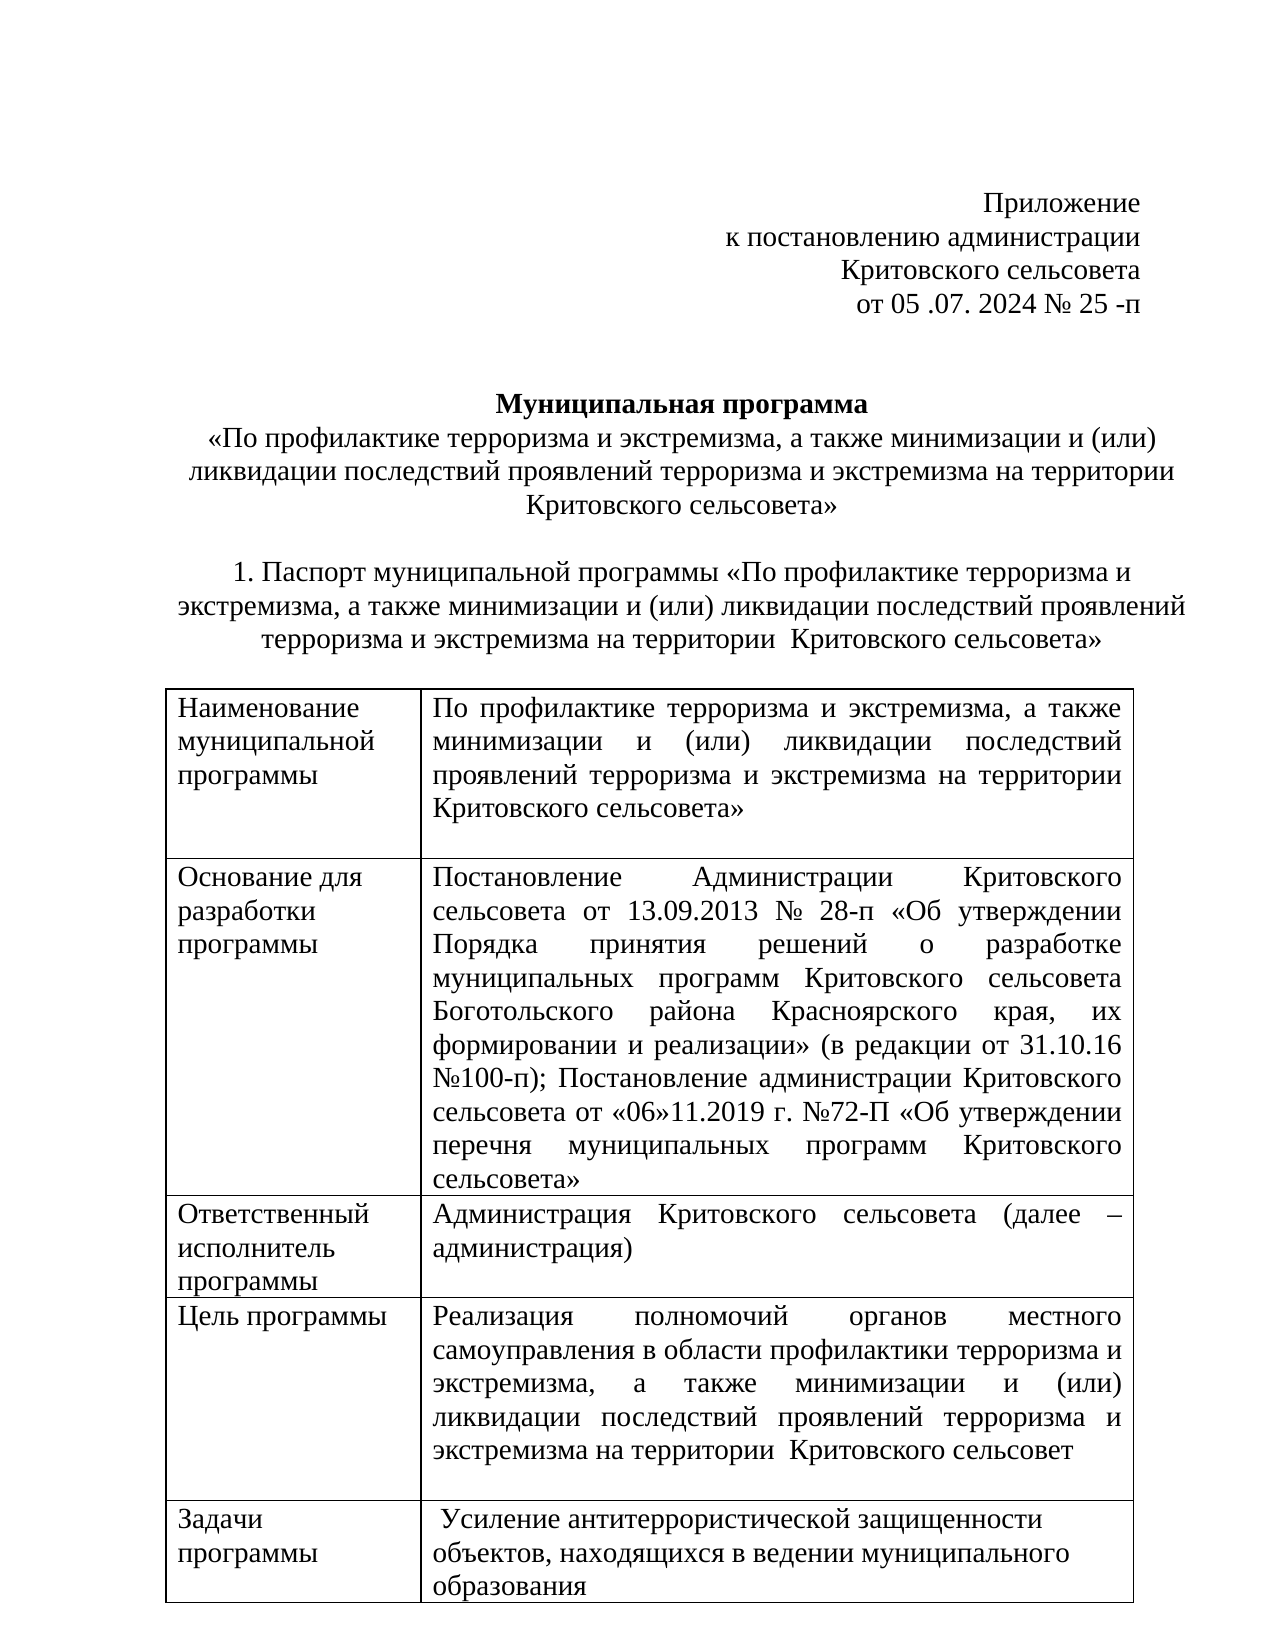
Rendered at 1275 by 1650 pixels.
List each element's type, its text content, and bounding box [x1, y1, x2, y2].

table_cell Реализация полномочий органов местного самоуправления в области профилактики терроризма и экстремизма, а также минимизации и (или) ликвидации последствий проявлений терроризма и экстремизма на территории Критовского сельсовет [422, 1298, 1133, 1499]
text «По профилактике терроризма и экстремизма, а также минимизации и (или) ликвидации последствий проявлений терроризма и экстремизма на территории Критовского сельсовета» [177, 420, 1186, 521]
table_cell Цель программы [167, 1298, 420, 1499]
text 1. Паспорт муниципальной программы «По профилактике терроризма и экстремизма, а также минимизации и (или) ликвидации последствий проявлений терроризма и экстремизма на территории Критовского сельсовета» [177, 554, 1186, 655]
table_header По профилактике терроризма и экстремизма, а также минимизации и (или) ликвидации последствий проявлений терроризма и экстремизма на территории Критовского сельсовета» [422, 690, 1133, 858]
text Муниципальная программа [177, 386, 1186, 420]
table_cell Постановление Администрации Критовского сельсовета от 13.09.2013 № 28-п «Об утверждении Порядка принятия решений о разработке муниципальных программ Критовского сельсовета Боготольского района Красноярского края, их формировании и реализации» (в редакции от 31.10.16 №100-п); Постановление администрации Критовского сельсовета от «06»11.2019 г. №72-П «Об утверждении перечня муниципальных программ Критовского сельсовета» [422, 859, 1133, 1194]
table_header Наименование муниципальной программы [167, 690, 420, 858]
table_cell Задачи программы [167, 1501, 420, 1602]
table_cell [422, 1501, 1133, 1602]
table_cell Ответственный исполнитель программы [167, 1196, 420, 1297]
table_cell Основание для разработки программы [167, 859, 420, 1194]
table_cell Администрация Критовского сельсовета (далее – администрация) [422, 1196, 1133, 1297]
table_header Приложение к постановлению администрации Критовского сельсовета от 05 .07. 2024 № 25 -п [768, 185, 1152, 353]
table_header [166, 185, 768, 353]
